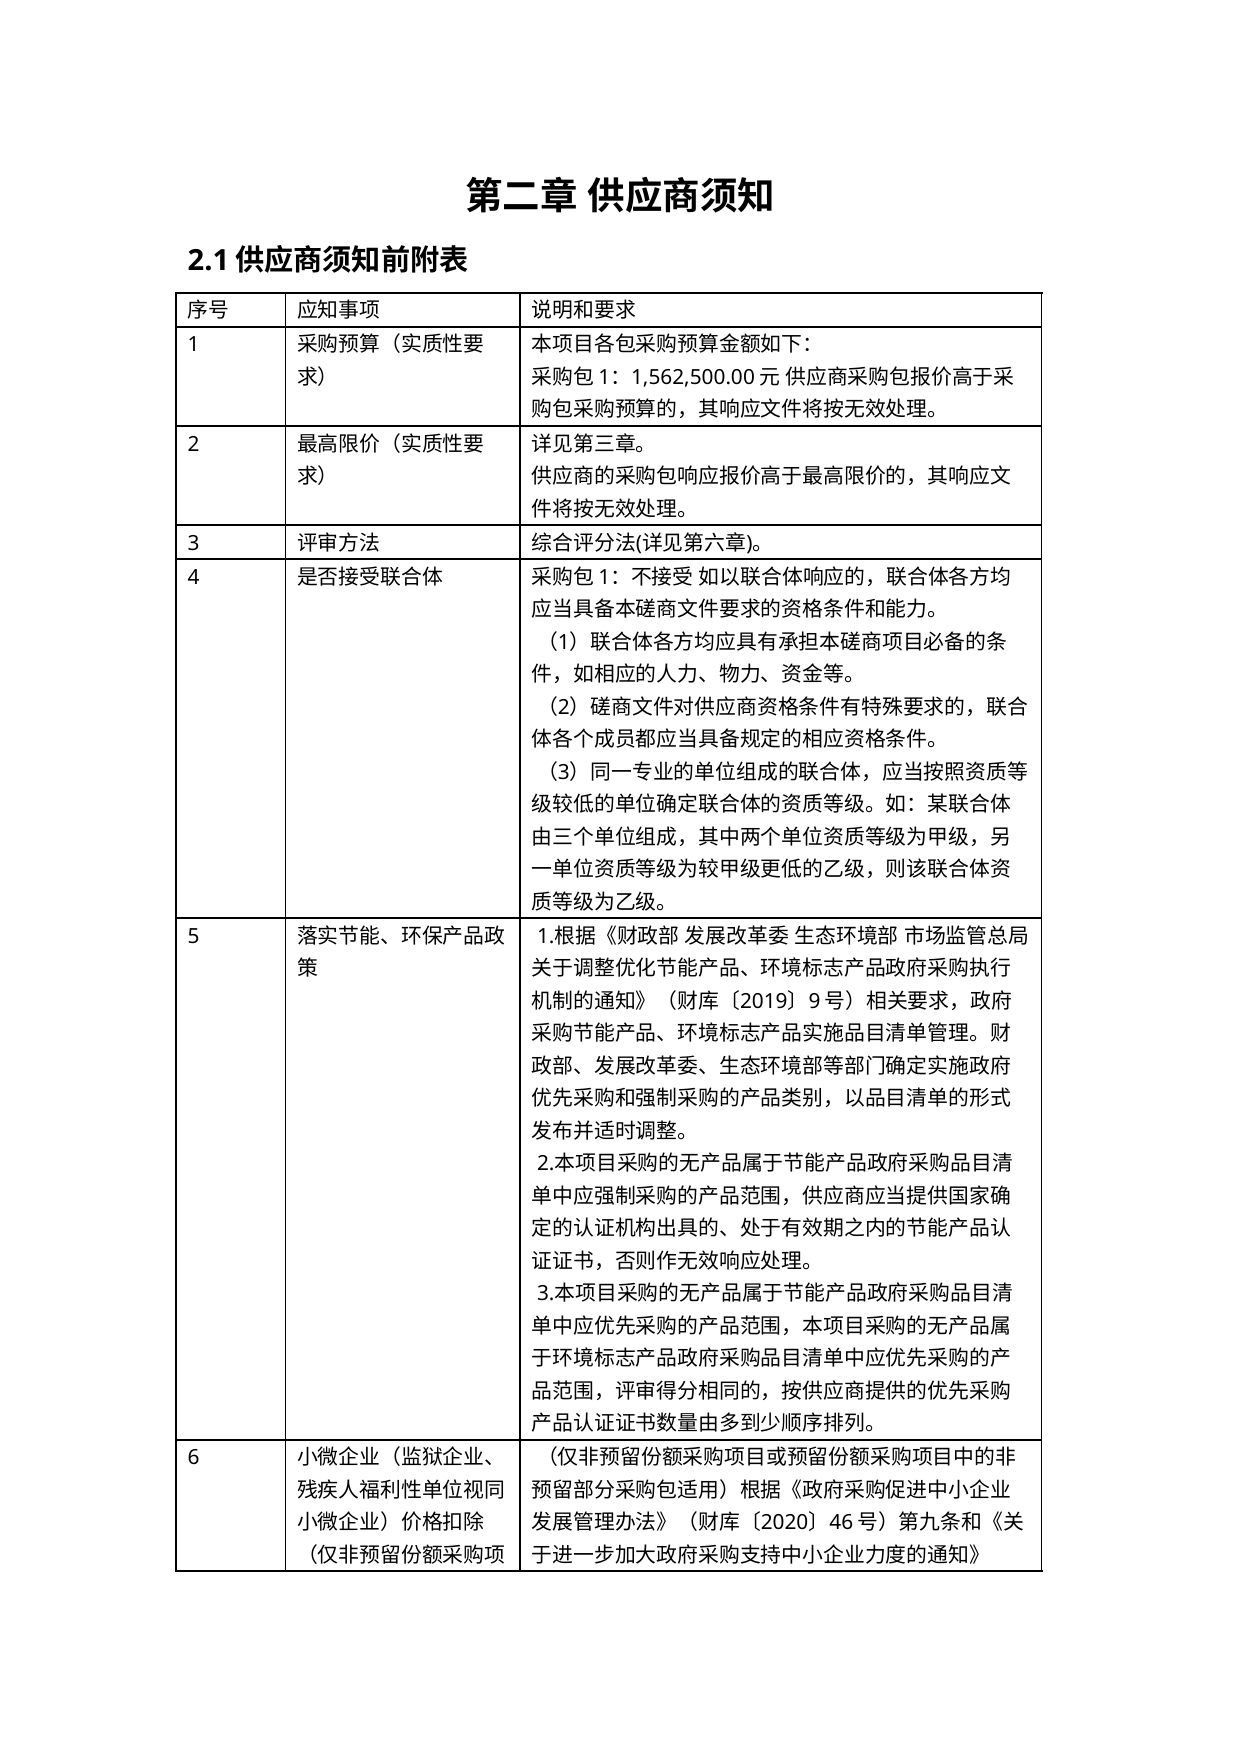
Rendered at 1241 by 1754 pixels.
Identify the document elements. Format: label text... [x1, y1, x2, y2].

table_header 应知事项 [286, 294, 519, 326]
table_cell 1.根据《财政部 发展改革委 生态环境部 市场监管总局关于调整优化节能产品、环境标志产品政府采购执行机制的通知》（财库〔2019〕9号）相关要求，政府采购节能产品、环境标志产品实施品目清单管理。财政部、发展改革委、生态环境部等部门确定实施政府优先采购和强制采购的产品类别，以品目清单的形式发布并适时调整。 2.本项目采购的无产品属于节能产品政府采购品目清单中应强制采购的产品范围，供应商应当提供国家确定的认证机构出具的、处于有效期之内的节能产品认证证书，否则作无效响应处理。 3.本项目采购的无产品属于节能产品政府采购品目清单中应优先采购的产品范围，本项目采购的无产品属于环境标志产品政府采购品目清单中应优先采购的产品范围，评审得分相同的，按供应商提供的优先采购产品认证证书数量由多到少顺序排列。 [521, 919, 1041, 1439]
table_cell 3 [177, 526, 285, 558]
table_cell 本项目各包采购预算金额如下： 采购包1：1,562,500.00元 供应商采购包报价高于采购包采购预算的，其响应文件将按无效处理。 [521, 328, 1041, 425]
table_cell 评审方法 [286, 526, 519, 558]
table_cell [286, 1441, 519, 1570]
table_cell 是否接受联合体 [286, 560, 519, 917]
table_cell 1 [177, 328, 285, 425]
table_cell 采购预算（实质性要求） [286, 328, 519, 425]
table_cell 5 [177, 919, 285, 1439]
table_cell 2 [177, 427, 285, 524]
table_cell 最高限价（实质性要求） [286, 427, 519, 524]
table_header 说明和要求 [521, 294, 1041, 326]
table_cell 落实节能、环保产品政策 [286, 919, 519, 1439]
text 第二章 供应商须知 [187, 162, 1053, 227]
table_cell 采购包1：不接受 如以联合体响应的，联合体各方均应当具备本磋商文件要求的资格条件和能力。 （1）联合体各方均应具有承担本磋商项目必备的条件，如相应的人力、物力、资金等。 （2）磋商文件对供应商资格条件有特殊要求的，联合体各个成员都应当具备规定的相应资格条件。 （3）同一专业的单位组成的联合体，应当按照资质等级较低的单位确定联合体的资质等级。如：某联合体由三个单位组成，其中两个单位资质等级为甲级，另一单位资质等级为较甲级更低的乙级，则该联合体资质等级为乙级。 [521, 560, 1041, 917]
table_header 序号 [177, 294, 285, 326]
text 2.1供应商须知前附表 [187, 227, 1053, 292]
table_cell 综合评分法(详见第六章)。 [521, 526, 1041, 558]
table_cell 4 [177, 560, 285, 917]
table_cell 6 [177, 1441, 285, 1570]
table_cell 详见第三章。 供应商的采购包响应报价高于最高限价的，其响应文件将按无效处理。 [521, 427, 1041, 524]
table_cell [521, 1441, 1041, 1570]
